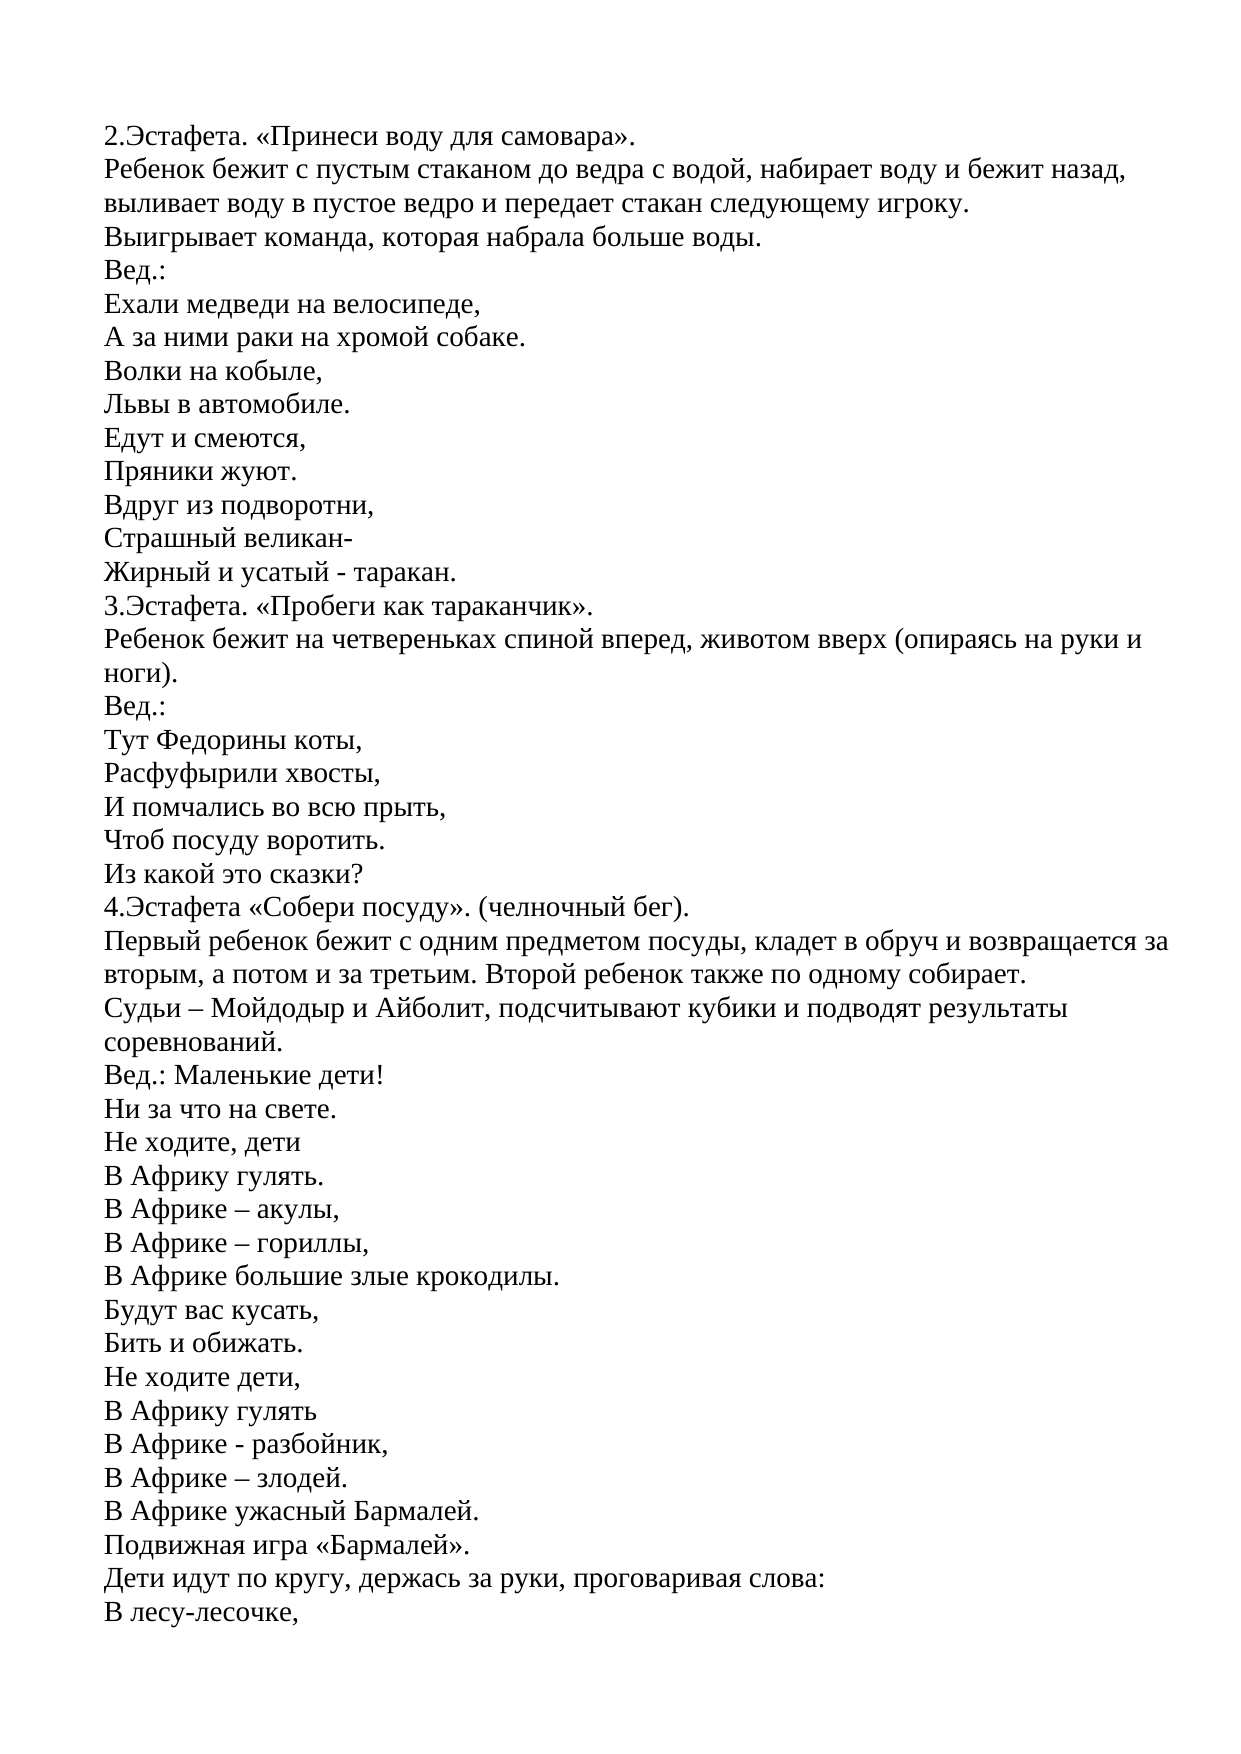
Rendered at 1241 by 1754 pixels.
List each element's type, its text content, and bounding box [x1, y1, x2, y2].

text В Африке – злодей. [103, 1460, 1196, 1493]
text Бить и обижать. [103, 1326, 1196, 1359]
text В Африке ужасный Бармалей. [103, 1493, 1196, 1527]
text Львы в автомобиле. [103, 386, 1196, 420]
text Вдруг из подворотни, [103, 487, 1196, 521]
text 2.Эстафета. «Принеси воду для самовара». [103, 118, 1196, 152]
text Выигрывает команда, которая набрала больше воды. [103, 219, 1196, 252]
text Будут вас кусать, [103, 1292, 1196, 1326]
text Вед.: [103, 252, 1196, 286]
text Не ходите, дети [103, 1124, 1196, 1158]
text Волки на кобыле, [103, 353, 1196, 386]
text Дети идут по кругу, держась за руки, проговаривая слова: [103, 1560, 1196, 1594]
text Страшный великан- [103, 521, 1196, 554]
text Чтоб посуду воротить. [103, 822, 1196, 856]
text Расфуфырили хвосты, [103, 755, 1196, 789]
text 4.Эстафета «Собери посуду». (челночный бег). [103, 889, 1196, 923]
text Ребенок бежит с пустым стаканом до ведра с водой, набирает воду и бежит назад, выливает воду в пустое ведро и передает стакан следующему игроку. [103, 152, 1196, 219]
text Вед.: [103, 688, 1196, 722]
text А за ними раки на хромой собаке. [103, 319, 1196, 353]
text Жирный и усатый - таракан. [103, 554, 1196, 588]
text Первый ребенок бежит с одним предметом посуды, кладет в обруч и возвращается за вторым, а потом и за третьим. Второй ребенок также по одному собирает. [103, 923, 1196, 990]
text В Африку гулять. [103, 1158, 1196, 1191]
text Пряники жуют. [103, 453, 1196, 487]
text 3.Эстафета. «Пробеги как тараканчик». [103, 588, 1196, 621]
text Подвижная игра «Бармалей». [103, 1527, 1196, 1560]
text И помчались во всю прыть, [103, 789, 1196, 822]
text Тут Федорины коты, [103, 722, 1196, 755]
text Вед.: Маленькие дети! [103, 1057, 1196, 1091]
text В Африке большие злые крокодилы. [103, 1258, 1196, 1292]
text Судьи – Мойдодыр и Айболит, подсчитывают кубики и подводят результаты соревнований. [103, 990, 1196, 1057]
text Ребенок бежит на четвереньках спиной вперед, животом вверх (опираясь на руки и ноги). [103, 621, 1196, 688]
text В Африку гулять [103, 1393, 1196, 1426]
text В Африке – гориллы, [103, 1225, 1196, 1258]
text Ни за что на свете. [103, 1091, 1196, 1124]
text В лесу-лесочке, [103, 1594, 1196, 1627]
text В Африке - разбойник, [103, 1426, 1196, 1460]
text В Африке – акулы, [103, 1191, 1196, 1225]
text Ехали медведи на велосипеде, [103, 286, 1196, 319]
text Из какой это сказки? [103, 856, 1196, 889]
text Едут и смеются, [103, 420, 1196, 453]
text Не ходите дети, [103, 1359, 1196, 1393]
